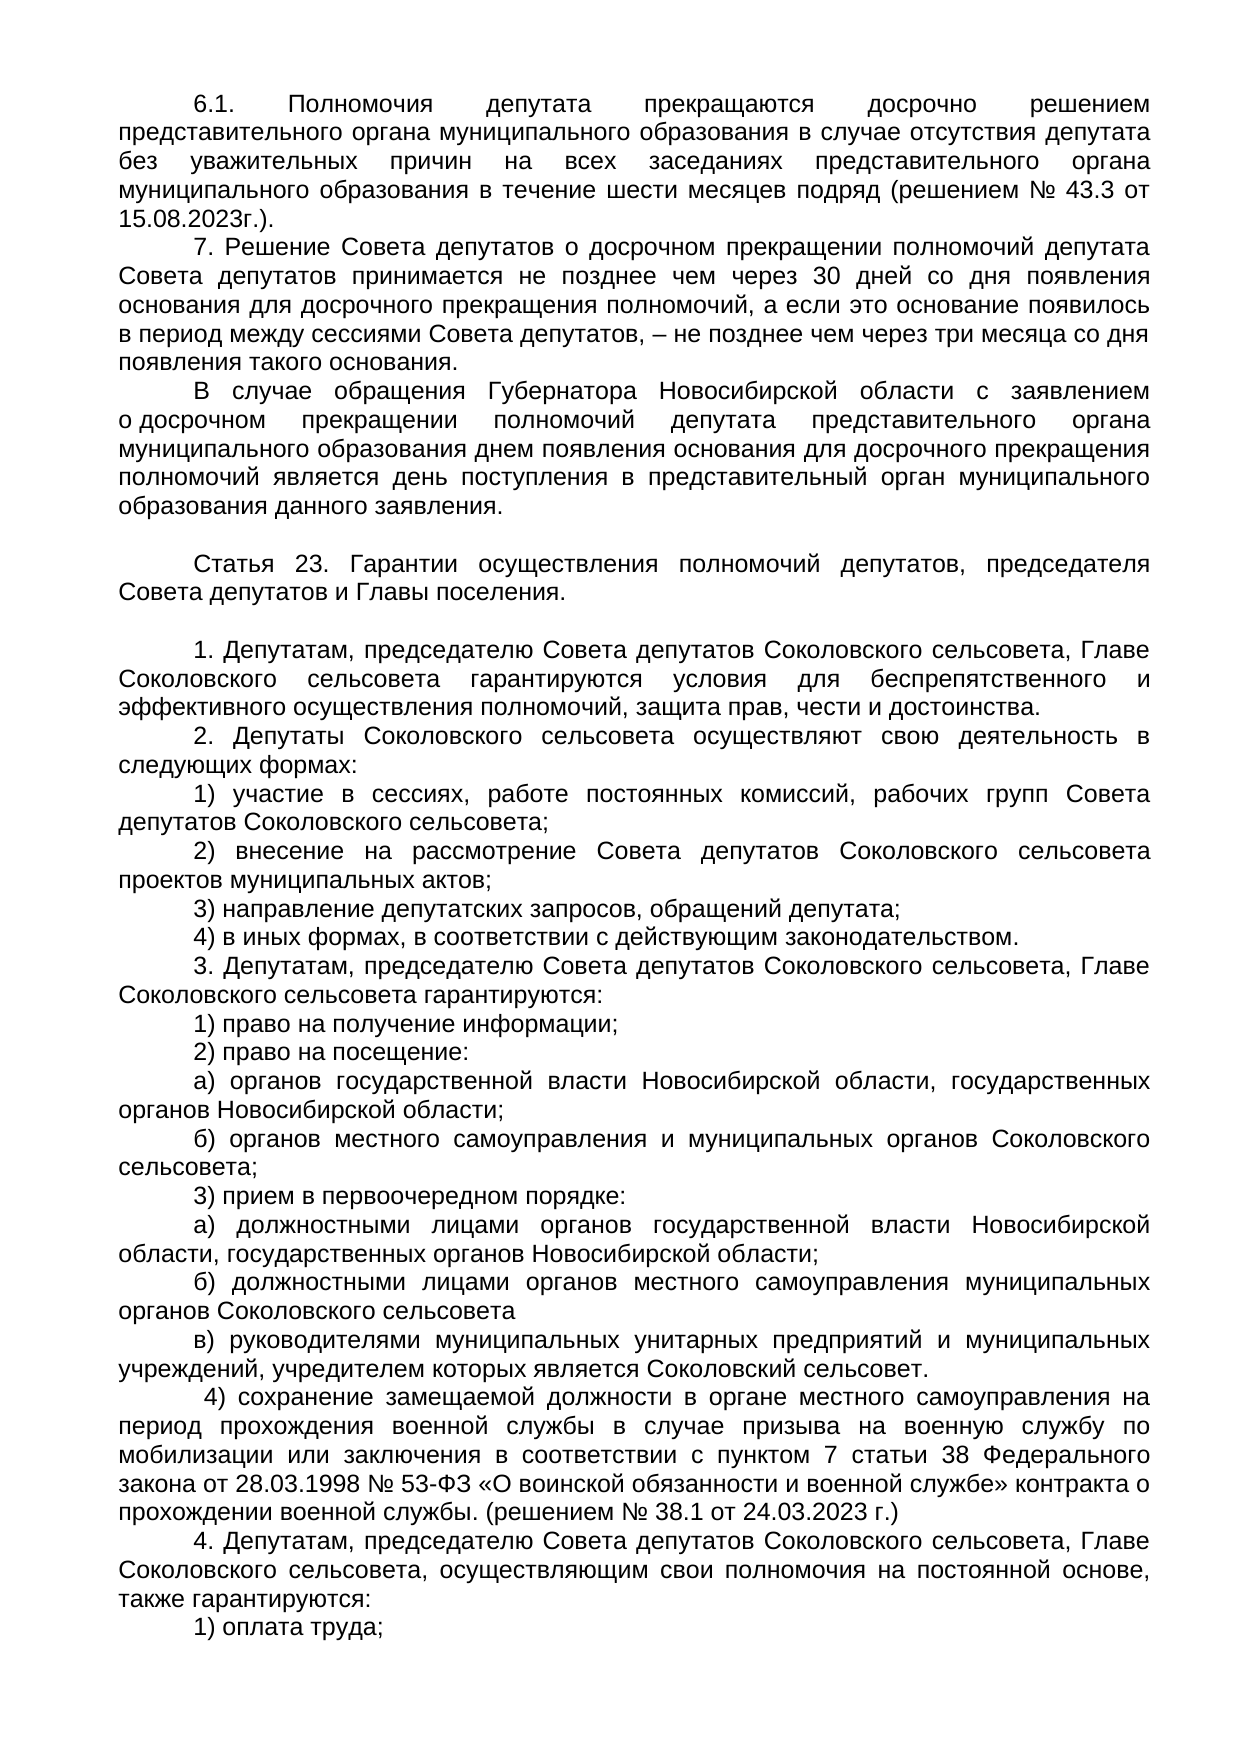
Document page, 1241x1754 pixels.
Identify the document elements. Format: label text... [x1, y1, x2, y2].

text 6.1. Полномочия депутата прекращаются досрочно решением представительного органа муниципального образования в случае отсутствия депутата без уважительных причин на всех заседаниях представительного органа муниципального образования в течение шести месяцев подряд (решением № 43.3 от 15.08.2023г.). [118, 89, 1152, 232]
text В случае обращения Губернатора Новосибирской области с заявлением о досрочном прекращении полномочий депутата представительного органа муниципального образования днем появления основания для досрочного прекращения полномочий является день поступления в представительный орган муниципального образования данного заявления. [118, 376, 1152, 520]
text в) руководителями муниципальных унитарных предприятий и муниципальных учреждений, учредителем которых является Соколовский сельсовет. [118, 1325, 1152, 1382]
text 3) направление депутатских запросов, обращений депутата; [118, 894, 1152, 922]
text 2) внесение на рассмотрение Совета депутатов Соколовского сельсовета проектов муниципальных актов; [118, 836, 1152, 894]
text 4) в иных формах, в соответствии с действующим законодательством. [118, 922, 1152, 951]
text 1. Депутатам, председателю Совета депутатов Соколовского сельсовета, Главе Соколовского сельсовета гарантируются условия для беспрепятственного и эффективного осуществления полномочий, защита прав, чести и достоинства. [118, 635, 1152, 721]
text 1) участие в сессиях, работе постоянных комиссий, рабочих групп Совета депутатов Соколовского сельсовета; [118, 779, 1152, 836]
text 2. Депутаты Соколовского сельсовета осуществляют свою деятельность в следующих формах: [118, 721, 1152, 779]
text а) органов государственной власти Новосибирской области, государственных органов Новосибирской области; [118, 1066, 1152, 1124]
text Статья 23. Гарантии осуществления полномочий депутатов, председателя Совета депутатов и Главы поселения. [118, 549, 1152, 606]
text 7. Решение Совета депутатов о досрочном прекращении полномочий депутата Совета депутатов принимается не позднее чем через 30 дней со дня появления основания для досрочного прекращения полномочий, а если это основание появилось в период между сессиями Совета депутатов, – не позднее чем через три месяца со дня появления такого основания. [118, 232, 1152, 376]
text 1) оплата труда; [118, 1612, 1152, 1641]
text 1) право на получение информации; [118, 1009, 1152, 1037]
text 3) прием в первоочередном порядке: [118, 1181, 1152, 1210]
text а) должностными лицами органов государственной власти Новосибирской области, государственных органов Новосибирской области; [118, 1210, 1152, 1267]
text б) должностными лицами органов местного самоуправления муниципальных органов Соколовского сельсовета [118, 1267, 1152, 1325]
text 4. Депутатам, председателю Совета депутатов Соколовского сельсовета, Главе Соколовского сельсовета, осуществляющим свои полномочия на постоянной основе, также гарантируются: [118, 1526, 1152, 1612]
text 2) право на посещение: [118, 1037, 1152, 1066]
text 4) сохранение замещаемой должности в органе местного самоуправления на период прохождения военной службы в случае призыва на военную службу по мобилизации или заключения в соответствии с пунктом 7 статьи 38 Федерального закона от 28.03.1998 № 53-ФЗ «О воинской обязанности и военной службе» контракта о прохождении военной службы. (решением № 38.1 от 24.03.2023 г.) [118, 1382, 1152, 1526]
text 3. Депутатам, председателю Совета депутатов Соколовского сельсовета, Главе Соколовского сельсовета гарантируются: [118, 951, 1152, 1009]
text б) органов местного самоуправления и муниципальных органов Соколовского сельсовета; [118, 1124, 1152, 1181]
